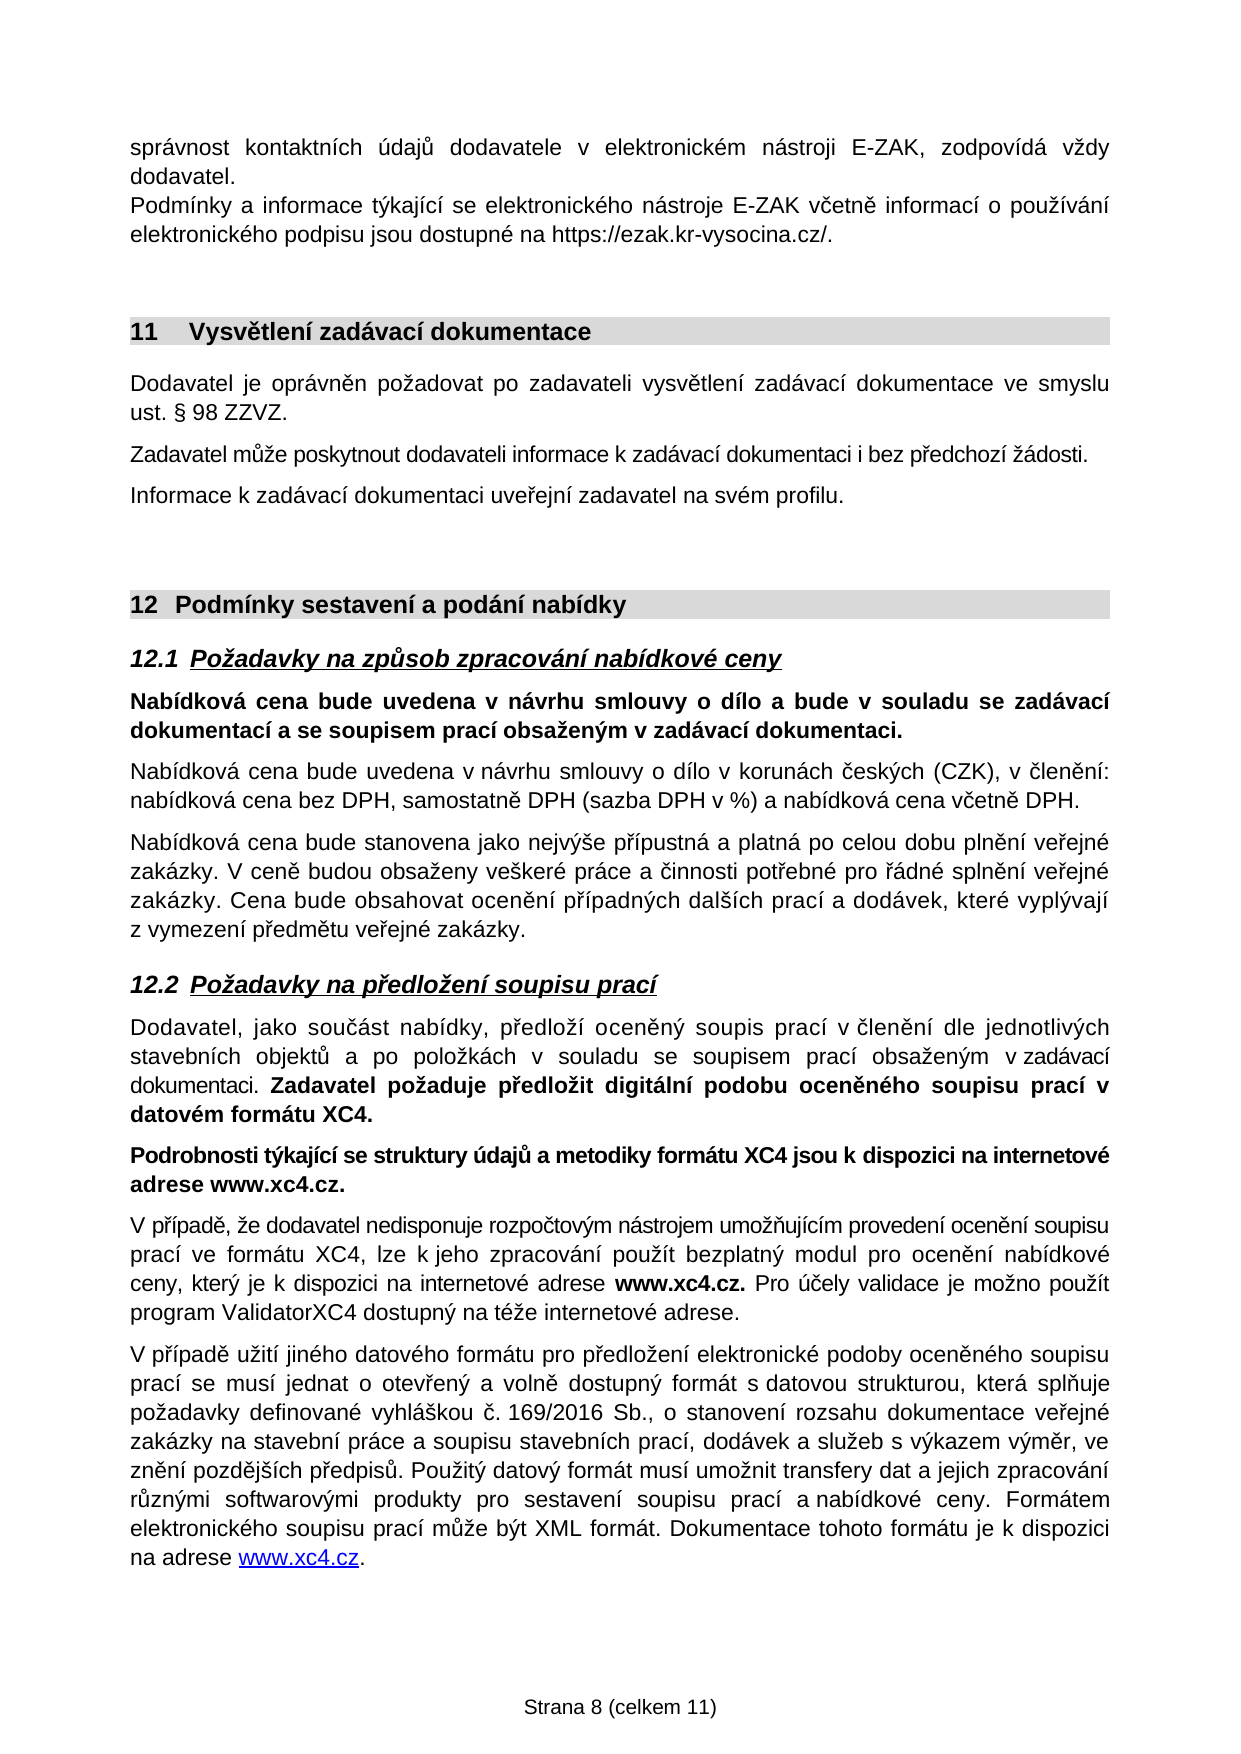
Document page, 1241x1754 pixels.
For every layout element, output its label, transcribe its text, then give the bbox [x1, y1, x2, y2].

text Nabídková cena bude stanovena jako nejvýše přípustná a platná po celou dobu plnění veřejné zakázky. V ceně budou obsaženy veškeré práce a činnosti potřebné pro řádné splnění veřejné zakázky. Cena bude obsahovat ocenění případných dalších prací a dodávek, které vyplývají z vymezení předmětu veřejné zakázky. [130, 829, 1110, 942]
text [130, 134, 1110, 189]
text Dodavatel je oprávněn požadovat po zadavateli vysvětlení zadávací dokumentace ve smyslu ust. § 98 ZZVZ. [130, 370, 1110, 426]
text Podrobnosti týkající se struktury údajů a metodiky formátu XC4 jsou k dispozici na internetové adrese www.xc4.cz. [130, 1142, 1110, 1197]
text Nabídková cena bude uvedena v návrhu smlouvy o dílo v korunách českých (CZK), v členění: nabídková cena bez DPH, samostatně DPH (sazba DPH v %) a nabídková cena včetně DPH. [130, 758, 1110, 814]
text Dodavatel, jako součást nabídky, předloží oceněný soupis prací v členění dle jednotlivých stavebních objektů a po položkách v souladu se soupisem prací obsaženým v zadávací dokumentaci. Zadavatel požaduje předložit digitální podobu oceněného soupisu prací v datovém formátu XC4. [130, 1014, 1110, 1127]
text Nabídková cena bude uvedena v návrhu smlouvy o dílo a bude v souladu se zadávací dokumentací a se soupisem prací obsaženým v zadávací dokumentaci. [130, 688, 1110, 743]
subtitle Vysvětlení zadávací dokumentace [130, 317, 1110, 345]
text Podmínky a informace týkající se elektronického nástroje E-ZAK včetně informací o používání elektronického podpisu jsou dostupné na https://ezak.kr-vysocina.cz/. [130, 192, 1110, 247]
subtitle Požadavky na způsob zpracování nabídkové ceny [130, 644, 1110, 673]
text V případě užití jiného datového formátu pro předložení elektronické podoby oceněného soupisu prací se musí jednat o otevřený a volně dostupný formát s datovou strukturou, která splňuje požadavky definované vyhláškou č. 169/2016 Sb., o stanovení rozsahu dokumentace veřejné zakázky na stavební práce a soupisu stavebních prací, dodávek a služeb s výkazem výměr, ve znění pozdějších předpisů. Použitý datový formát musí umožnit transfery dat a jejich zpracování různými softwarovými produkty pro sestavení soupisu prací a nabídkové ceny. Formátem elektronického soupisu prací může být XML formát. Dokumentace tohoto formátu je k dispozici na adrese www.xc4.cz. [130, 1341, 1110, 1570]
subtitle Podmínky sestavení a podání nabídky [130, 590, 1110, 619]
text Informace k zadávací dokumentaci uveřejní zadavatel na svém profilu. [130, 482, 1110, 508]
text V případě, že dodavatel nedisponuje rozpočtovým nástrojem umožňujícím provedení ocenění soupisu prací ve formátu XC4, lze k jeho zpracování použít bezplatný modul pro ocenění nabídkové ceny, který je k dispozici na internetové adrese www.xc4.cz. Pro účely validace je možno použít program ValidatorXC4 dostupný na téže internetové adrese. [130, 1212, 1110, 1326]
subtitle Požadavky na předložení soupisu prací [130, 969, 1110, 998]
text Zadavatel může poskytnout dodavateli informace k zadávací dokumentaci i bez předchozí žádosti. [130, 441, 1110, 467]
